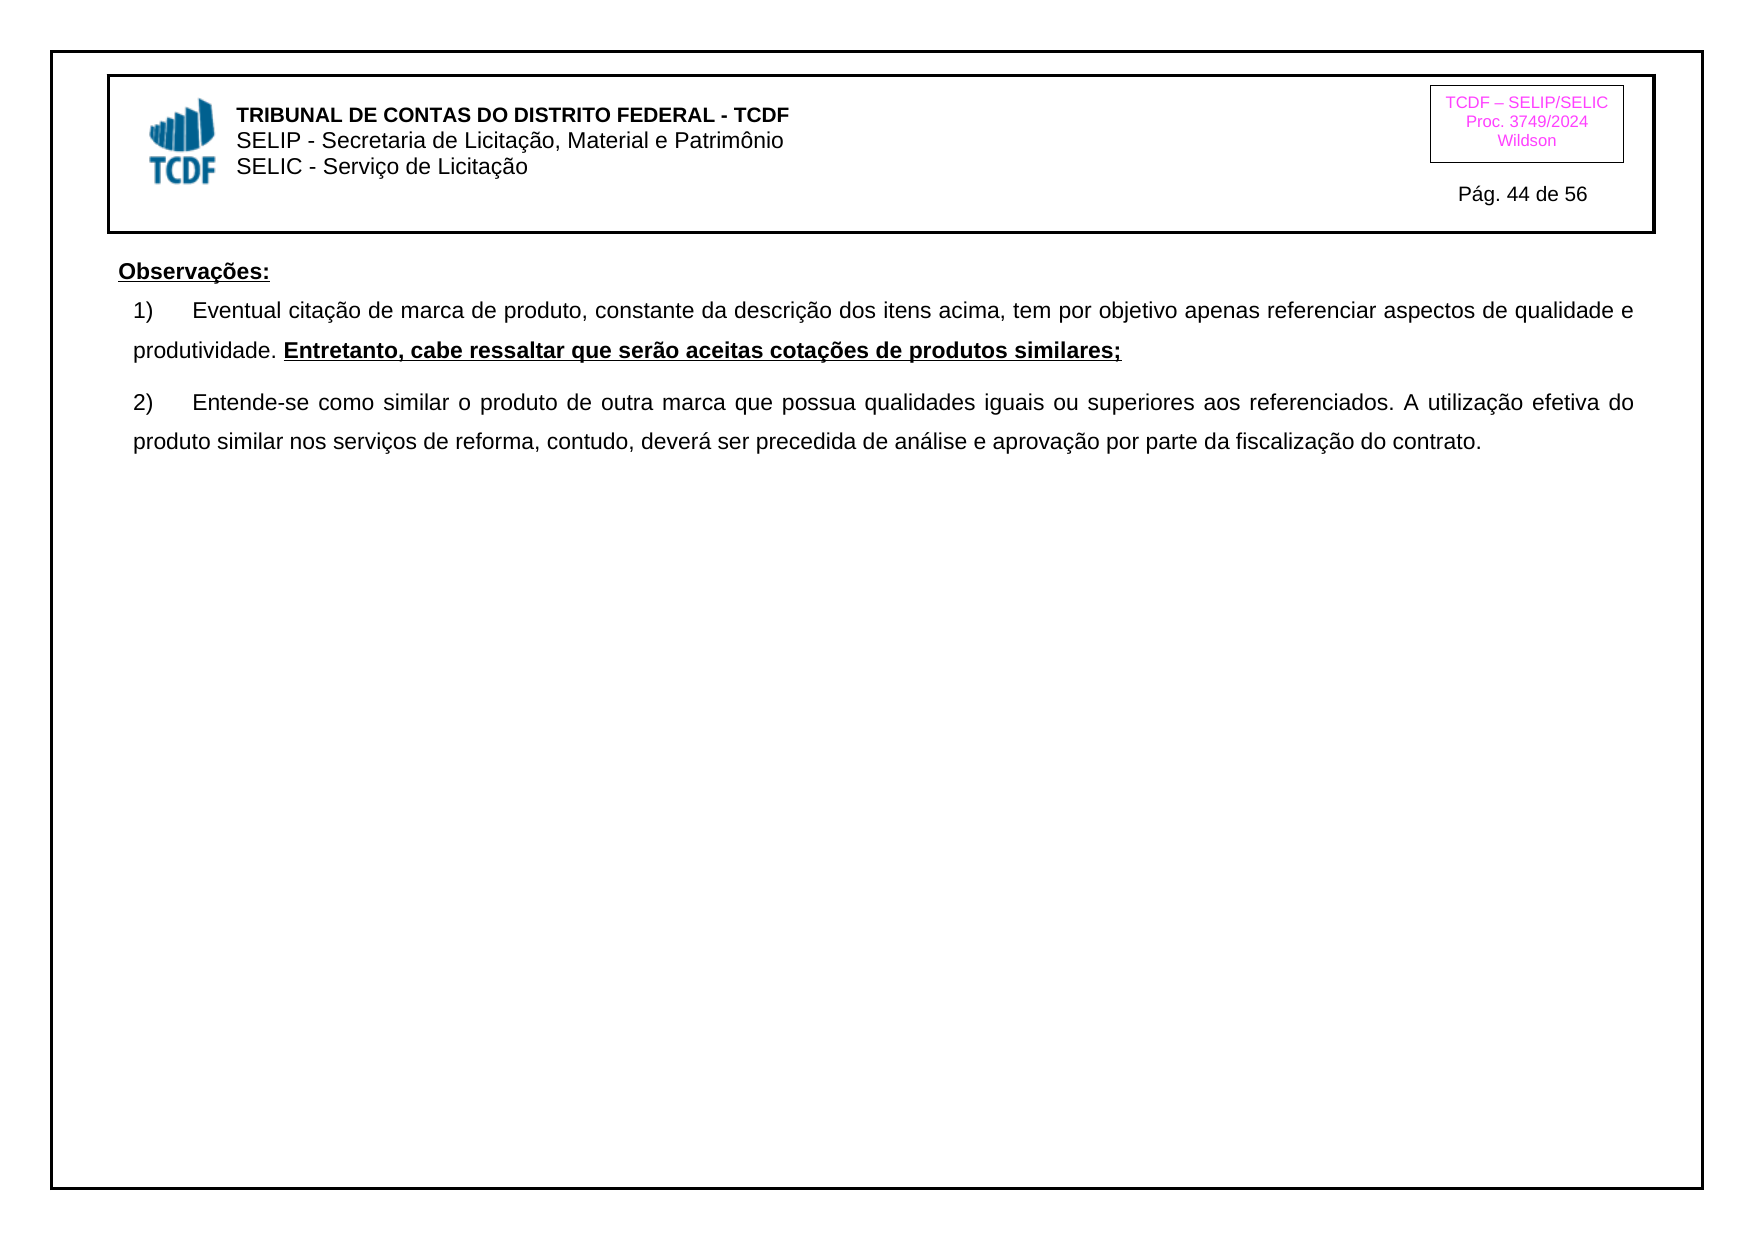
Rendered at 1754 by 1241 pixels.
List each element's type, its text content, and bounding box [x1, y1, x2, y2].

list Entende-se como similar o produto de outra marca que possua qualidades iguais ou superiores aos referenciados. A utilização efetiva do produto similar nos serviços de reforma, contudo, deverá ser precedida de análise e aprovação por parte da fiscalização do contrato. [133, 389, 1636, 455]
list Eventual citação de marca de produto, constante da descrição dos itens acima, tem por objetivo apenas referenciar aspectos de qualidade e produtividade. Entretanto, cabe ressaltar que serão aceitas cotações de produtos similares; [133, 297, 1636, 363]
text Observações: [118, 258, 1636, 284]
